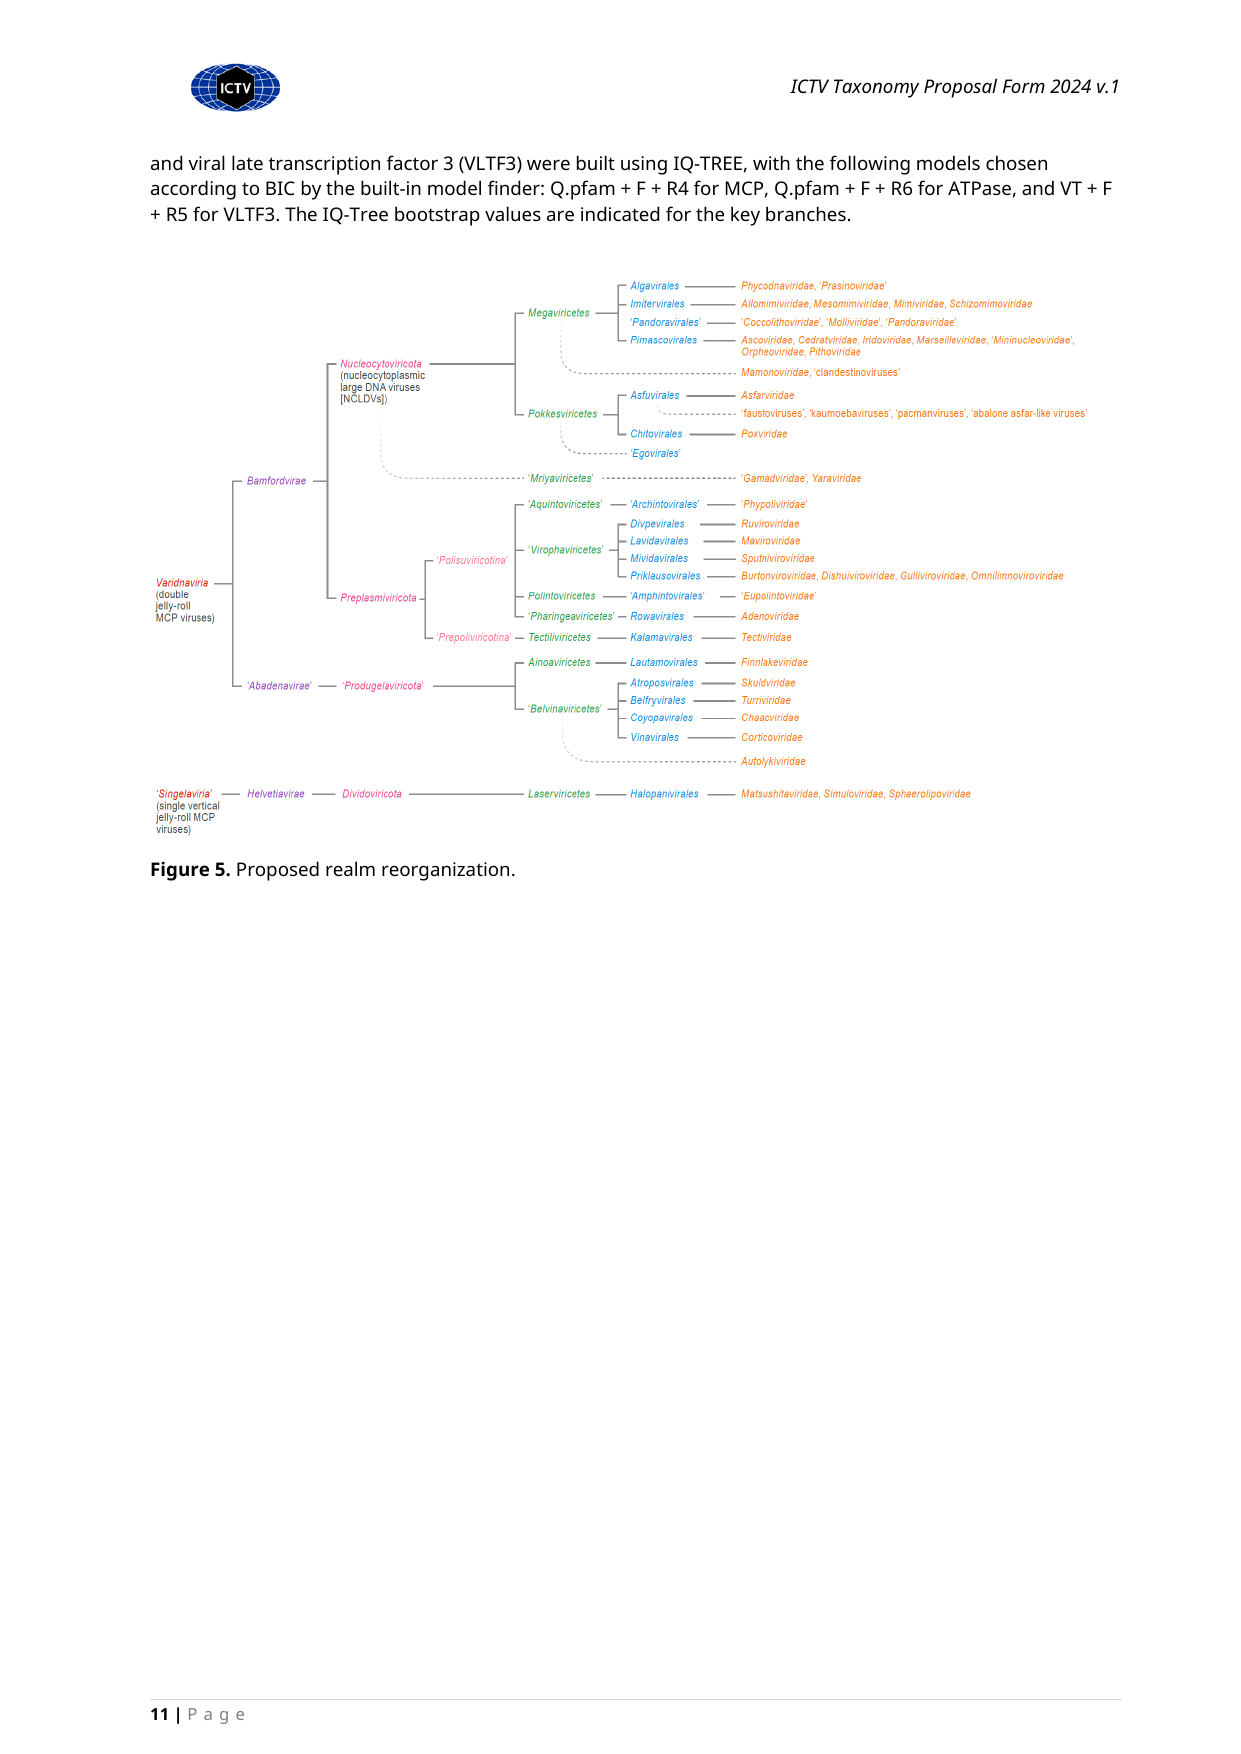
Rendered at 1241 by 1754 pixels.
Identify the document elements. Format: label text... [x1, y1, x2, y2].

picture [190, 56, 282, 113]
picture [150, 277, 1095, 845]
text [150, 150, 1122, 227]
text Figure 5. Proposed realm reorganization. [150, 857, 1122, 882]
